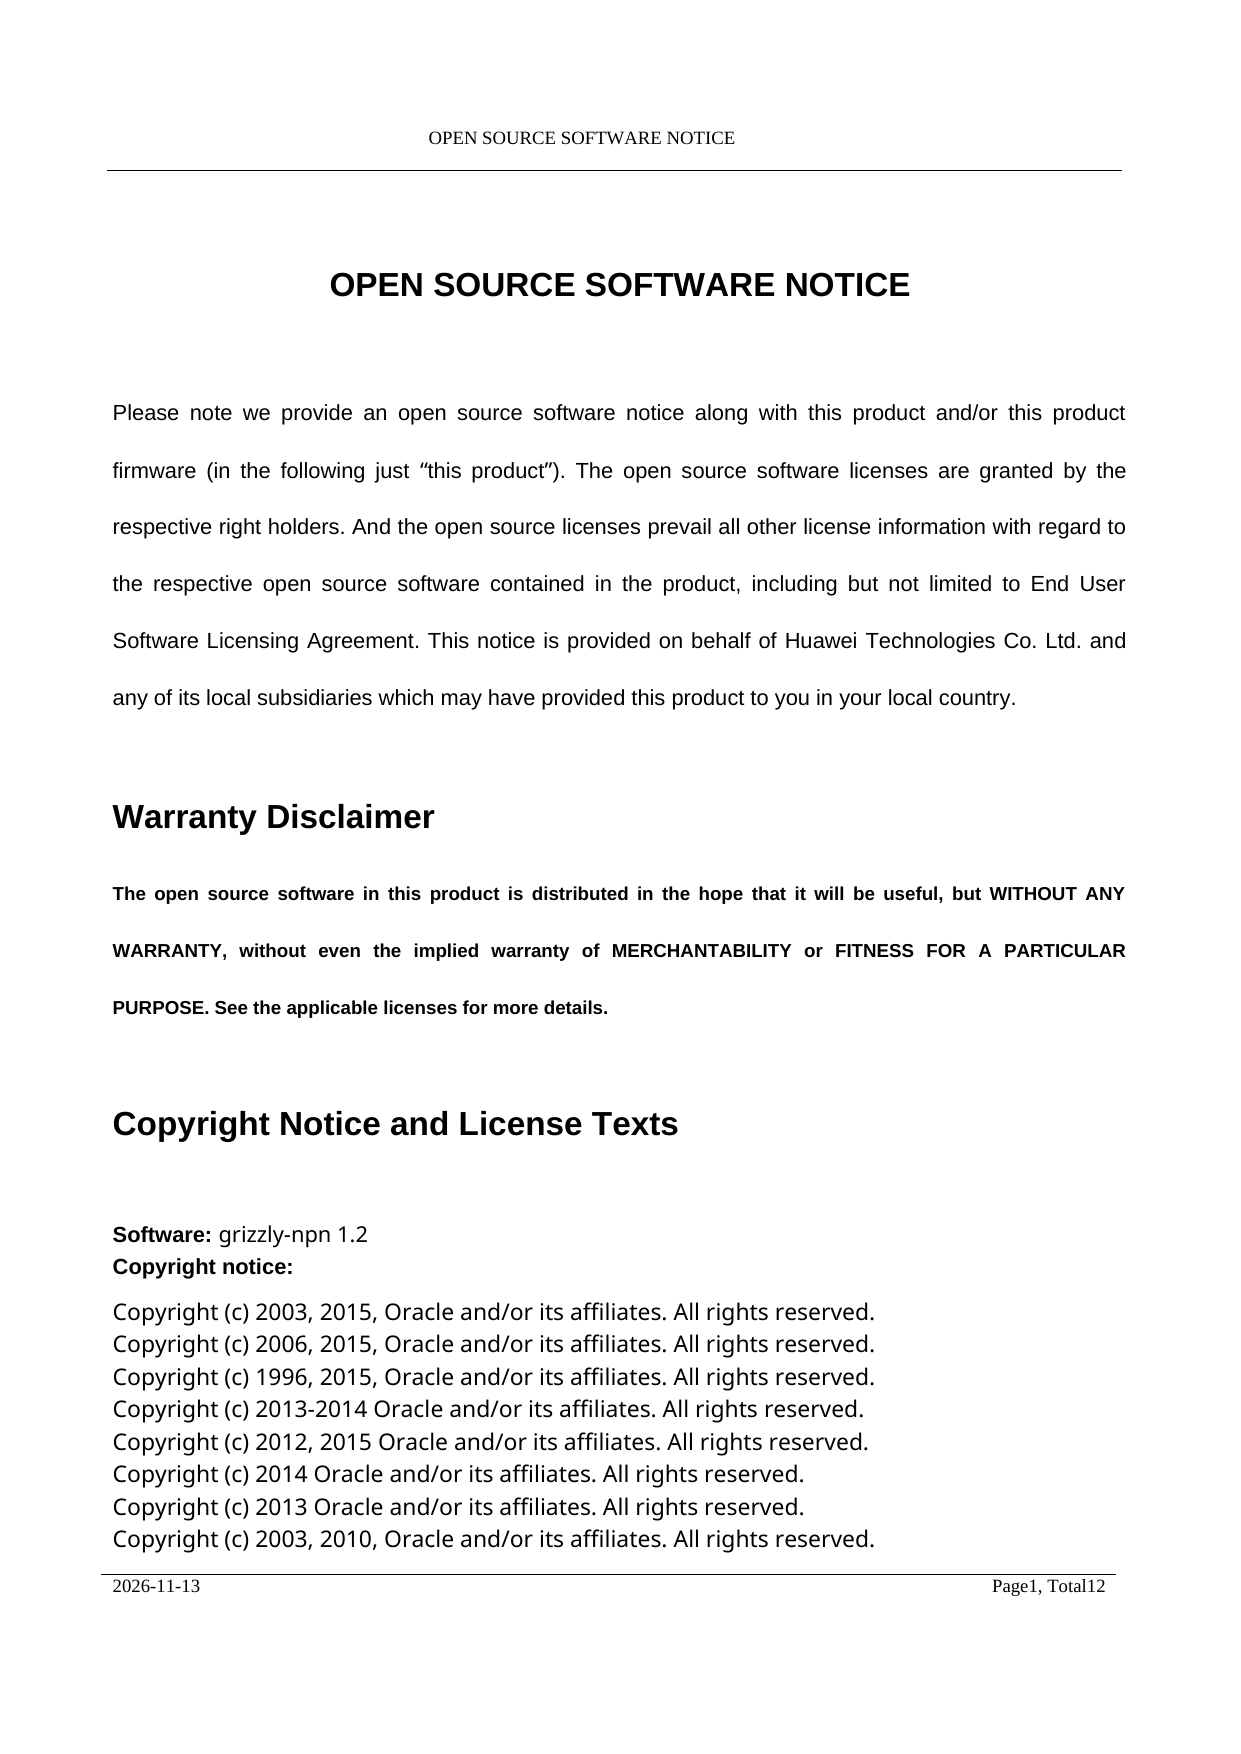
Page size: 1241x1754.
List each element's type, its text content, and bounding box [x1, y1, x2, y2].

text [112, 1295, 1128, 1555]
text Warranty Disclaimer [112, 784, 1128, 849]
text Please note we provide an open source software notice along with this product and/or this product firmware (in the following just “this product”). The open source software licenses are granted by the respective right holders. And the open source licenses prevail all other license information with regard to the respective open source software contained in the product, including but not limited to End User Software Licensing Agreement. This notice is provided on behalf of Huawei Technologies Co. Ltd. and any of its local subsidiaries which may have provided this product to you in your local country. [112, 397, 1128, 713]
text The open source software in this product is distributed in the hope that it will be useful, but WITHOUT ANY WARRANTY, without even the implied warranty of MERCHANTABILITY or FITNESS FOR A PARTICULAR PURPOSE. See the applicable licenses for more details. [112, 877, 1128, 1024]
text OPEN SOURCE SOFTWARE NOTICE [112, 251, 1128, 316]
text Copyright notice: [112, 1250, 1128, 1282]
text Software: grizzly-npn 1.2 [112, 1217, 1128, 1250]
text Copyright Notice and License Texts [112, 1091, 1128, 1156]
